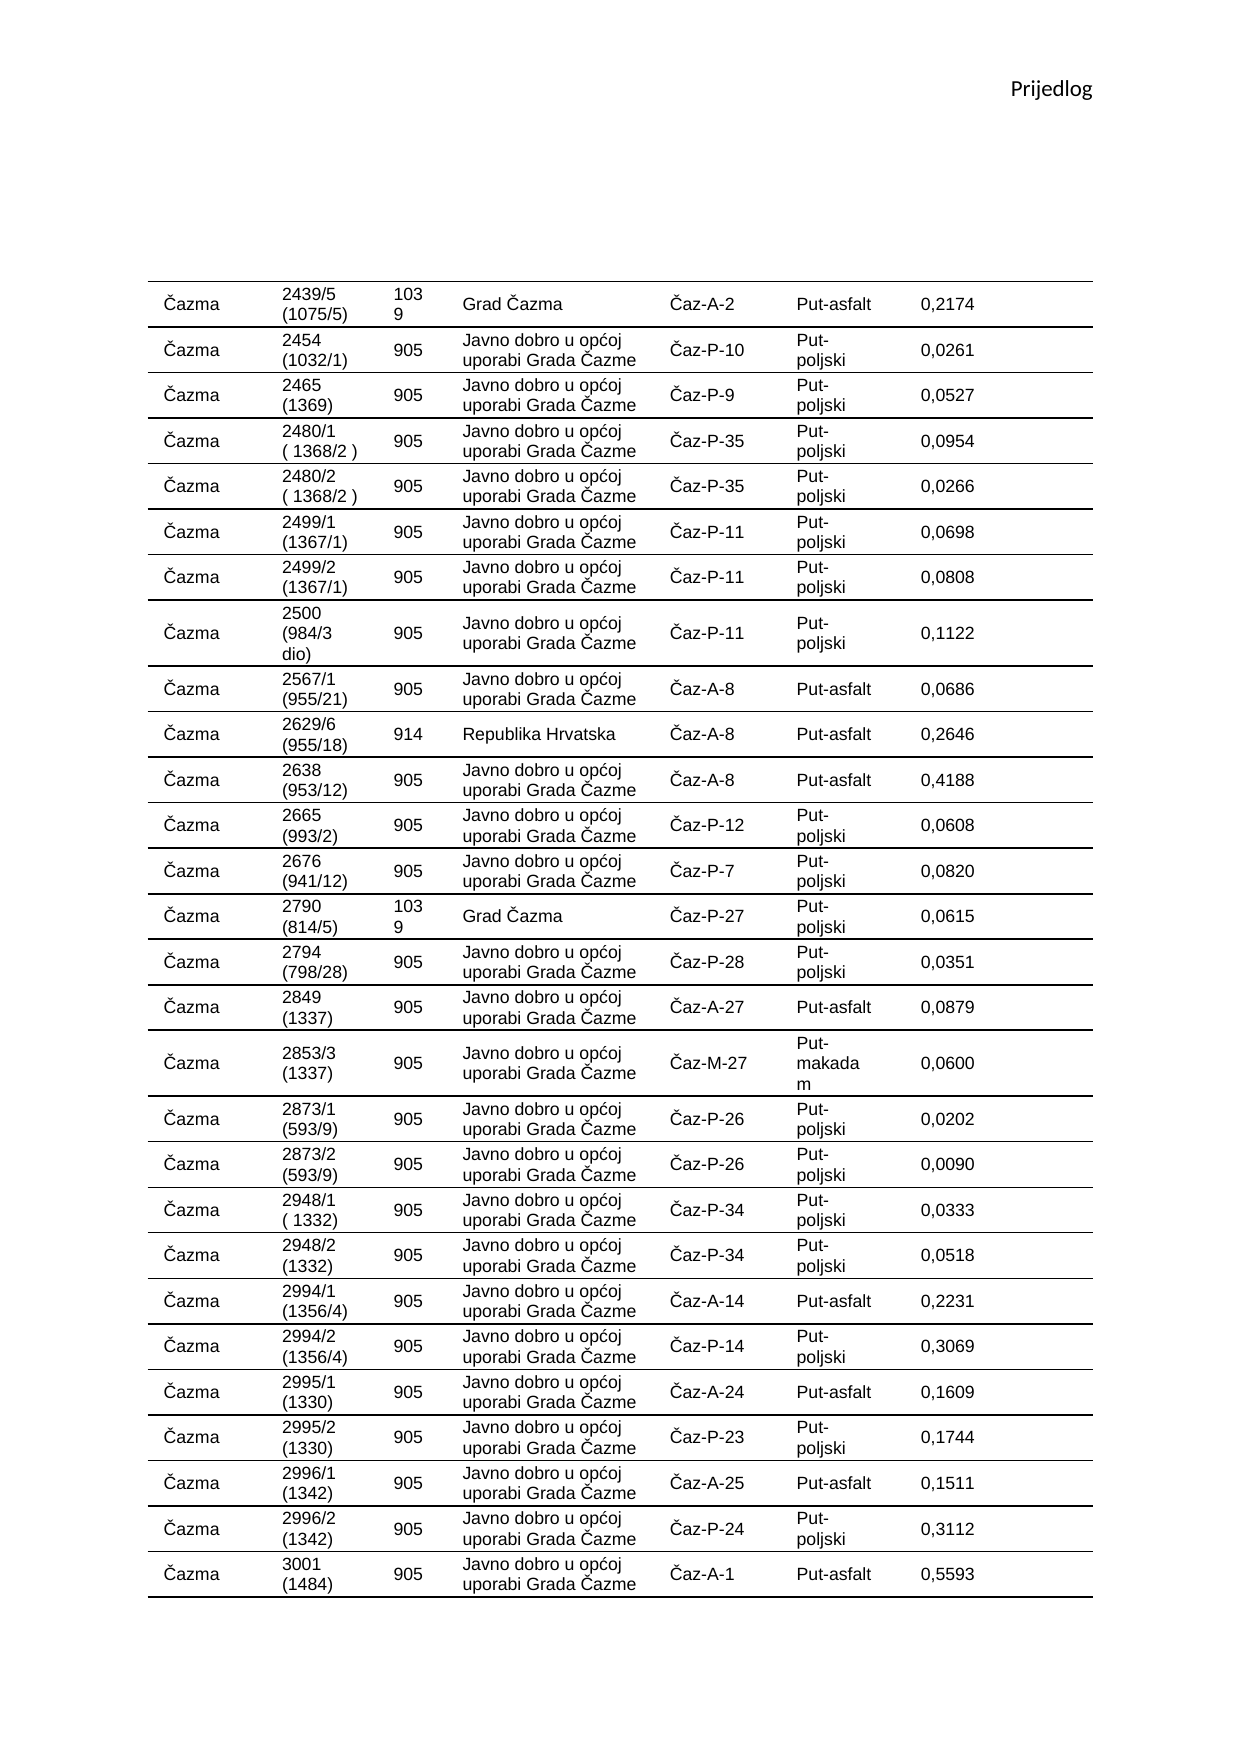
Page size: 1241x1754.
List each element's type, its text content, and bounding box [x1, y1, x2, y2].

table_cell [990, 895, 1093, 938]
table_cell Put-poljski [781, 1188, 887, 1232]
table_cell Republika Hrvatska [447, 712, 654, 756]
table_cell Čaz-P-11 [654, 555, 781, 599]
table_cell Čaz-A-8 [654, 667, 781, 711]
table_cell 2465 (1369) [266, 373, 378, 417]
table_cell 0,2646 [887, 712, 990, 756]
table_cell Put-asfalt [781, 282, 887, 326]
table_cell Javno dobro u općoj uporabi Grada Čazme [447, 1142, 654, 1186]
table_cell 0,0600 [887, 1031, 990, 1095]
table_cell [990, 1097, 1093, 1141]
table_cell 905 [378, 1370, 447, 1414]
table_cell Čazma [148, 667, 266, 711]
table_cell 0,4188 [887, 758, 990, 802]
table_cell Put-poljski [781, 555, 887, 599]
table_cell 0,1609 [887, 1370, 990, 1414]
table_cell 905 [378, 555, 447, 599]
table_cell Put-poljski [781, 419, 887, 463]
table_cell Javno dobro u općoj uporabi Grada Čazme [447, 1370, 654, 1414]
table_cell Put-asfalt [781, 1461, 887, 1505]
table_cell Čazma [148, 1552, 266, 1596]
table_cell [990, 712, 1093, 756]
table_cell 905 [378, 758, 447, 802]
table_cell [990, 1552, 1093, 1596]
table_cell 905 [378, 1416, 447, 1459]
table_cell Čaz-P-7 [654, 849, 781, 893]
table_cell 0,0808 [887, 555, 990, 599]
table_cell [990, 464, 1093, 508]
table_cell [990, 373, 1093, 417]
table_cell Čaz-P-11 [654, 510, 781, 554]
table_cell Čazma [148, 712, 266, 756]
table_cell Čazma [148, 601, 266, 665]
table_cell Javno dobro u općoj uporabi Grada Čazme [447, 373, 654, 417]
table_cell [990, 1416, 1093, 1459]
table_cell Čaz-P-10 [654, 328, 781, 372]
table_cell 0,0266 [887, 464, 990, 508]
table_cell Čazma [148, 555, 266, 599]
table_cell 2873/2 (593/9) [266, 1142, 378, 1186]
table_cell Javno dobro u općoj uporabi Grada Čazme [447, 1031, 654, 1095]
table_cell 905 [378, 510, 447, 554]
table_cell Čaz-P-24 [654, 1507, 781, 1551]
table_cell Put-poljski [781, 1416, 887, 1459]
table_cell 0,3069 [887, 1325, 990, 1368]
table_cell Čazma [148, 895, 266, 938]
table_cell Put-poljski [781, 1097, 887, 1141]
table_cell 2638 (953/12) [266, 758, 378, 802]
table_cell 2996/2 (1342) [266, 1507, 378, 1551]
table_cell 0,0698 [887, 510, 990, 554]
table_cell [990, 986, 1093, 1029]
table_cell Put-makadam [781, 1031, 887, 1095]
table_cell [990, 1233, 1093, 1277]
table_cell Put-poljski [781, 601, 887, 665]
table_cell 2873/1 (593/9) [266, 1097, 378, 1141]
table_cell Čaz-A-25 [654, 1461, 781, 1505]
table_cell Javno dobro u općoj uporabi Grada Čazme [447, 464, 654, 508]
table_cell Javno dobro u općoj uporabi Grada Čazme [447, 1461, 654, 1505]
table_cell Čazma [148, 1325, 266, 1368]
table_cell 2996/1 (1342) [266, 1461, 378, 1505]
table_cell Čazma [148, 282, 266, 326]
table_cell 0,1511 [887, 1461, 990, 1505]
table_cell Javno dobro u općoj uporabi Grada Čazme [447, 555, 654, 599]
table_cell Čaz-P-28 [654, 940, 781, 984]
table_cell Javno dobro u općoj uporabi Grada Čazme [447, 940, 654, 984]
table_cell Javno dobro u općoj uporabi Grada Čazme [447, 758, 654, 802]
table_cell 905 [378, 1031, 447, 1095]
table_cell [990, 282, 1093, 326]
table_cell Javno dobro u općoj uporabi Grada Čazme [447, 510, 654, 554]
table_cell 0,0879 [887, 986, 990, 1029]
table_cell 2480/1 ( 1368/2 ) [266, 419, 378, 463]
table_cell 2480/2 ( 1368/2 ) [266, 464, 378, 508]
table_cell 914 [378, 712, 447, 756]
table_cell 905 [378, 849, 447, 893]
table_cell 2849 (1337) [266, 986, 378, 1029]
table_cell Javno dobro u općoj uporabi Grada Čazme [447, 803, 654, 847]
table_cell 905 [378, 1097, 447, 1141]
table_cell Put-poljski [781, 510, 887, 554]
table_cell 0,2174 [887, 282, 990, 326]
table_cell Čazma [148, 1370, 266, 1414]
table_cell 0,0608 [887, 803, 990, 847]
table_cell Čaz-P-9 [654, 373, 781, 417]
table_cell Javno dobro u općoj uporabi Grada Čazme [447, 849, 654, 893]
table_cell 905 [378, 1461, 447, 1505]
table_cell Čazma [148, 1188, 266, 1232]
table_cell [990, 1142, 1093, 1186]
table_cell 0,1122 [887, 601, 990, 665]
table_cell 0,0261 [887, 328, 990, 372]
table_cell Put-poljski [781, 328, 887, 372]
table_cell Put-poljski [781, 803, 887, 847]
table_cell [990, 419, 1093, 463]
table_cell [990, 1507, 1093, 1551]
table_cell 0,0202 [887, 1097, 990, 1141]
table_cell Čaz-P-26 [654, 1097, 781, 1141]
table_cell [990, 1279, 1093, 1323]
table_cell Čaz-A-27 [654, 986, 781, 1029]
table_cell Put-asfalt [781, 758, 887, 802]
table_cell Javno dobro u općoj uporabi Grada Čazme [447, 667, 654, 711]
table_cell 0,1744 [887, 1416, 990, 1459]
table_cell Put-poljski [781, 1325, 887, 1368]
table_cell [990, 1370, 1093, 1414]
table_cell 905 [378, 464, 447, 508]
table_cell 905 [378, 1233, 447, 1277]
table_cell Čazma [148, 803, 266, 847]
table_cell 905 [378, 1142, 447, 1186]
table_cell Čazma [148, 1279, 266, 1323]
table_cell [990, 1031, 1093, 1095]
table_cell 905 [378, 328, 447, 372]
table_cell Čaz-A-2 [654, 282, 781, 326]
table_cell 0,0954 [887, 419, 990, 463]
table_cell Čazma [148, 510, 266, 554]
table_cell [990, 555, 1093, 599]
table_cell [990, 667, 1093, 711]
table_cell 0,0090 [887, 1142, 990, 1186]
table_cell 2995/2 (1330) [266, 1416, 378, 1459]
table_cell Čaz-P-35 [654, 464, 781, 508]
table_cell Javno dobro u općoj uporabi Grada Čazme [447, 601, 654, 665]
table_cell 905 [378, 419, 447, 463]
table_cell Put-asfalt [781, 1279, 887, 1323]
table_cell 2499/1 (1367/1) [266, 510, 378, 554]
table_cell Put-asfalt [781, 986, 887, 1029]
table_cell 0,2231 [887, 1279, 990, 1323]
table_cell Čaz-M-27 [654, 1031, 781, 1095]
table_cell Čaz-P-23 [654, 1416, 781, 1459]
table_cell Put-poljski [781, 849, 887, 893]
table_cell Put-asfalt [781, 1370, 887, 1414]
table_cell [990, 1325, 1093, 1368]
table_cell 905 [378, 1325, 447, 1368]
table_cell 2948/2 (1332) [266, 1233, 378, 1277]
table_cell 905 [378, 1507, 447, 1551]
table_cell Čazma [148, 1142, 266, 1186]
table_cell 2995/1 (1330) [266, 1370, 378, 1414]
table_cell Čaz-P-35 [654, 419, 781, 463]
table_cell 0,0333 [887, 1188, 990, 1232]
table_cell Čaz-P-14 [654, 1325, 781, 1368]
table_cell 2948/1 ( 1332) [266, 1188, 378, 1232]
table_cell Put-asfalt [781, 712, 887, 756]
table_cell 2567/1 (955/21) [266, 667, 378, 711]
table_cell Put-poljski [781, 895, 887, 938]
table_cell 905 [378, 940, 447, 984]
table_cell Javno dobro u općoj uporabi Grada Čazme [447, 1325, 654, 1368]
table_cell Čazma [148, 1507, 266, 1551]
table_cell 1039 [378, 895, 447, 938]
table_cell Čaz-P-11 [654, 601, 781, 665]
table_cell Javno dobro u općoj uporabi Grada Čazme [447, 419, 654, 463]
table_cell Put-poljski [781, 464, 887, 508]
table_cell 905 [378, 373, 447, 417]
table_cell Put-poljski [781, 1507, 887, 1551]
table_cell [990, 940, 1093, 984]
table_cell Čaz-P-26 [654, 1142, 781, 1186]
table_cell 3001 (1484) [266, 1552, 378, 1596]
table_cell Čazma [148, 1233, 266, 1277]
table_cell [990, 328, 1093, 372]
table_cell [447, 1552, 654, 1596]
table_cell Čazma [148, 986, 266, 1029]
table_cell 0,0820 [887, 849, 990, 893]
table_cell 0,0686 [887, 667, 990, 711]
table_cell Čazma [148, 464, 266, 508]
table_cell 905 [378, 667, 447, 711]
table_cell Čazma [148, 419, 266, 463]
table_cell Čazma [148, 1031, 266, 1095]
table_cell 2439/5 (1075/5) [266, 282, 378, 326]
table_cell 2500 (984/3 dio) [266, 601, 378, 665]
table_cell Javno dobro u općoj uporabi Grada Čazme [447, 1097, 654, 1141]
table_cell Javno dobro u općoj uporabi Grada Čazme [447, 1507, 654, 1551]
table_cell [990, 1461, 1093, 1505]
table_cell Čaz-P-34 [654, 1233, 781, 1277]
table_cell [990, 849, 1093, 893]
table_cell Čaz-A-24 [654, 1370, 781, 1414]
table_cell Put-asfalt [781, 1552, 887, 1596]
table_cell 2994/2 (1356/4) [266, 1325, 378, 1368]
table_cell Čazma [148, 940, 266, 984]
table_cell 2499/2 (1367/1) [266, 555, 378, 599]
table_cell 0,0527 [887, 373, 990, 417]
table_cell Čaz-A-1 [654, 1552, 781, 1596]
table_cell 2853/3 (1337) [266, 1031, 378, 1095]
table_cell Javno dobro u općoj uporabi Grada Čazme [447, 328, 654, 372]
table_cell Čaz-P-34 [654, 1188, 781, 1232]
table_cell Čazma [148, 849, 266, 893]
table_cell Grad Čazma [447, 282, 654, 326]
table_cell 2790 (814/5) [266, 895, 378, 938]
table_cell Čaz-A-8 [654, 758, 781, 802]
table_cell 905 [378, 1279, 447, 1323]
table_cell 905 [378, 1552, 447, 1596]
table_cell Čazma [148, 1416, 266, 1459]
table_cell Grad Čazma [447, 895, 654, 938]
table_cell Čaz-P-12 [654, 803, 781, 847]
table_cell [990, 803, 1093, 847]
table_cell Čazma [148, 373, 266, 417]
table_cell [990, 510, 1093, 554]
table_cell 0,0615 [887, 895, 990, 938]
table_cell 2994/1 (1356/4) [266, 1279, 378, 1323]
table_cell 0,0518 [887, 1233, 990, 1277]
table_cell Čaz-A-8 [654, 712, 781, 756]
table_cell Put-asfalt [781, 667, 887, 711]
table_cell [990, 1188, 1093, 1232]
table_cell 2665 (993/2) [266, 803, 378, 847]
table_cell 905 [378, 1188, 447, 1232]
table_cell Čazma [148, 758, 266, 802]
table_cell 905 [378, 601, 447, 665]
table_cell Javno dobro u općoj uporabi Grada Čazme [447, 986, 654, 1029]
table_cell 1039 [378, 282, 447, 326]
table_cell Put-poljski [781, 940, 887, 984]
table_cell Javno dobro u općoj uporabi Grada Čazme [447, 1416, 654, 1459]
table_cell Put-poljski [781, 1233, 887, 1277]
table_cell [990, 601, 1093, 665]
table_cell 2676 (941/12) [266, 849, 378, 893]
table_cell 2629/6 (955/18) [266, 712, 378, 756]
table_cell Čazma [148, 1097, 266, 1141]
table_cell Javno dobro u općoj uporabi Grada Čazme [447, 1233, 654, 1277]
table_cell Čazma [148, 328, 266, 372]
table_cell Put-poljski [781, 373, 887, 417]
table_cell Put-poljski [781, 1142, 887, 1186]
table_cell 905 [378, 986, 447, 1029]
table_cell Javno dobro u općoj uporabi Grada Čazme [447, 1279, 654, 1323]
table_cell 0,5593 [887, 1552, 990, 1596]
table_cell Čaz-P-27 [654, 895, 781, 938]
table_cell Čaz-A-14 [654, 1279, 781, 1323]
table_cell 0,3112 [887, 1507, 990, 1551]
table_cell 2454 (1032/1) [266, 328, 378, 372]
table_cell 2794 (798/28) [266, 940, 378, 984]
table_cell 905 [378, 803, 447, 847]
table_cell Javno dobro u općoj uporabi Grada Čazme [447, 1188, 654, 1232]
table_cell Čazma [148, 1461, 266, 1505]
table_cell 0,0351 [887, 940, 990, 984]
table_cell [990, 758, 1093, 802]
